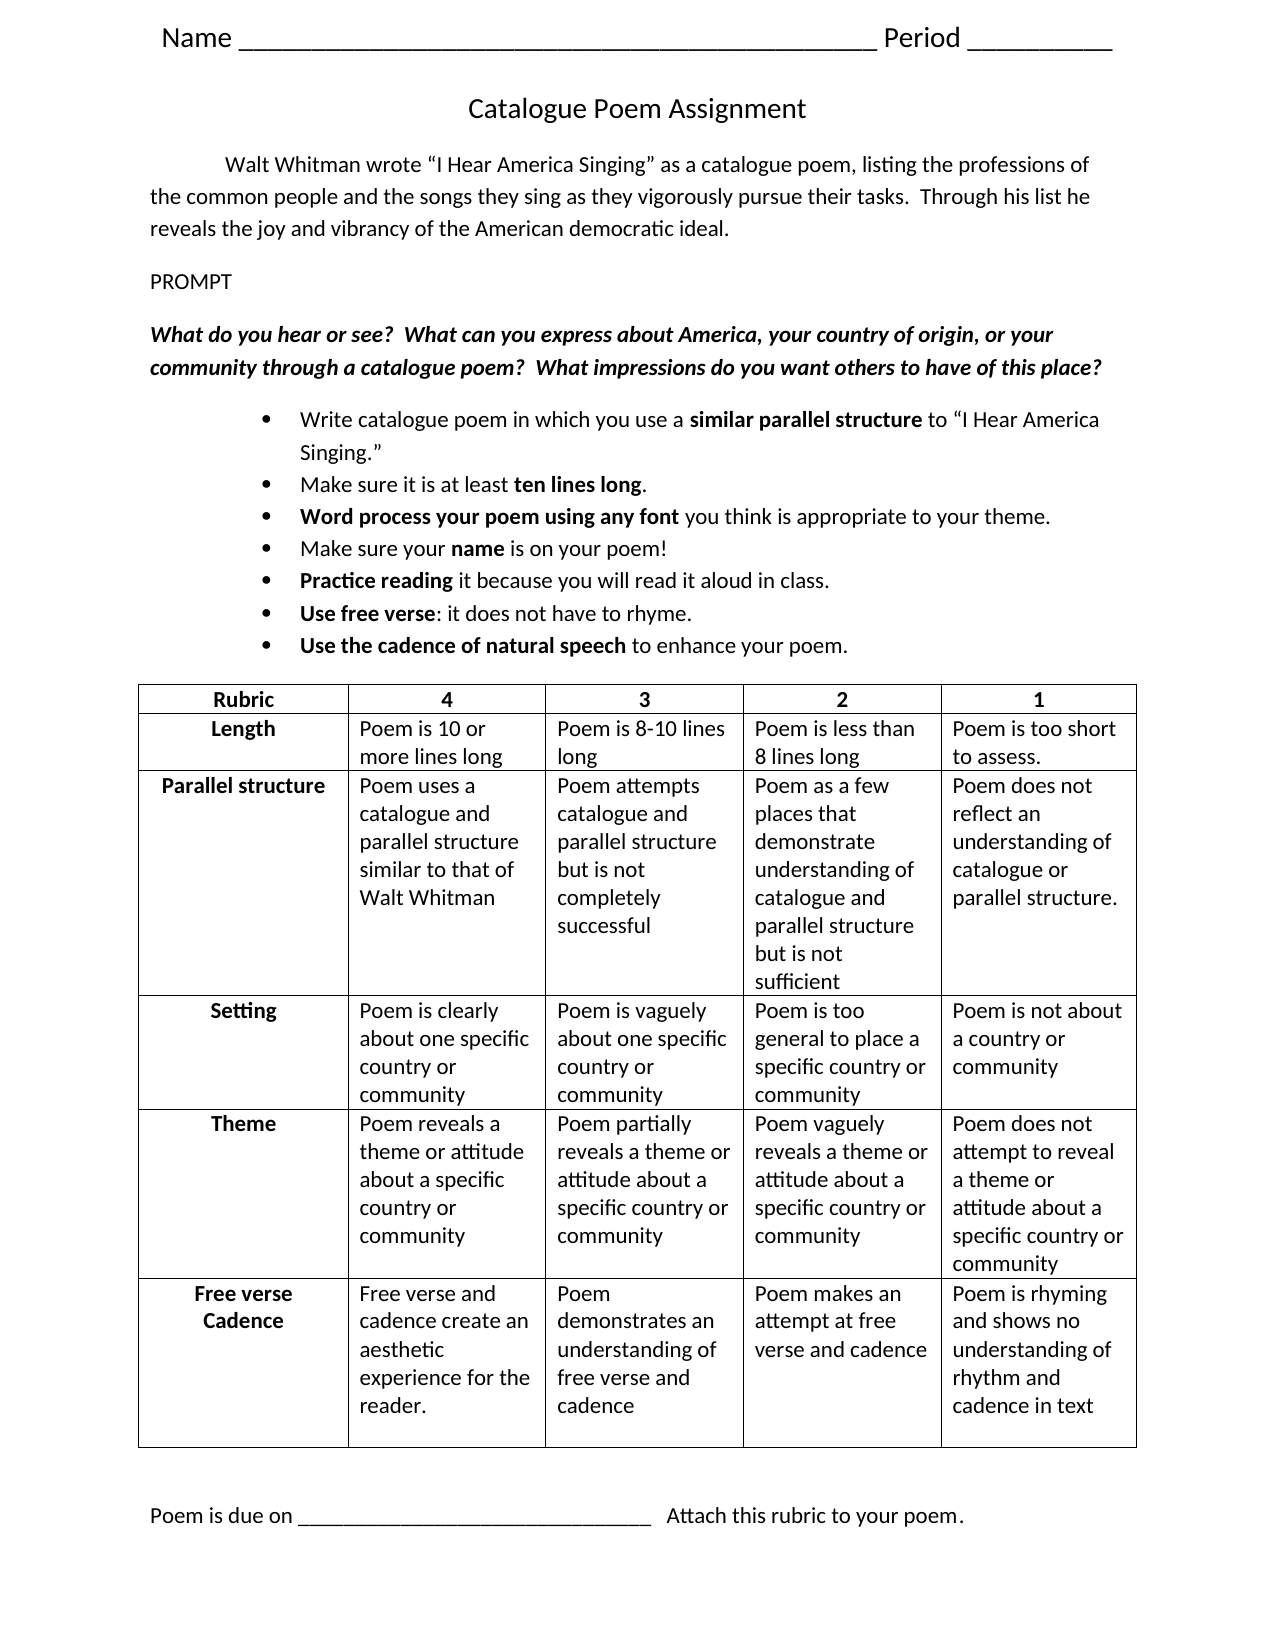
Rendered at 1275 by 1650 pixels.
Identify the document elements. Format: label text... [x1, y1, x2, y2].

table_cell Poem is too short to assess. [942, 714, 1136, 770]
table_cell Setting [139, 996, 348, 1108]
list Make sure it is at least ten lines long. [262, 470, 1125, 498]
list Word process your poem using any font you think is appropriate to your theme. [262, 502, 1125, 530]
table_header 4 [349, 685, 545, 713]
table_cell Poem is vaguely about one specific country or community [546, 996, 743, 1108]
table_cell Poem partially reveals a theme or attitude about a specific country or community [546, 1110, 743, 1278]
list Practice reading it because you will read it aloud in class. [262, 567, 1125, 594]
table_cell Poem as a few places that demonstrate understanding of catalogue and parallel structure but is not sufficient [744, 771, 941, 995]
table_cell Poem uses a catalogue and parallel structure similar to that of Walt Whitman [349, 771, 545, 995]
table_cell Poem is less than 8 lines long [744, 714, 941, 770]
list Make sure your name is on your poem! [262, 534, 1125, 562]
table_cell Poem vaguely reveals a theme or attitude about a specific country or community [744, 1110, 941, 1278]
table_cell Length [139, 714, 348, 770]
text PROMPT [150, 267, 1125, 295]
table_cell Poem is rhyming and shows no understanding of rhythm and cadence in text [942, 1279, 1136, 1447]
table_cell Free verse and cadence create an aesthetic experience for the reader. [349, 1279, 545, 1447]
text What do you hear or see? What can you express about America, your country of origin, or your community through a catalogue poem? What impressions do you want others to have of this place? [150, 320, 1125, 381]
table_cell Poem does not attempt to reveal a theme or attitude about a specific country or community [942, 1110, 1136, 1278]
table_cell Poem is too general to place a specific country or community [744, 996, 941, 1108]
text Poem is due on _______________________________ Attach this rubric to your poem. [150, 1501, 1125, 1529]
list Use the cadence of natural speech to enhance your poem. [262, 631, 1125, 659]
table_cell Poem attempts catalogue and parallel structure but is not completely successful [546, 771, 743, 995]
table_cell Poem does not reflect an understanding of catalogue or parallel structure. [942, 771, 1136, 995]
table_cell Poem makes an attempt at free verse and cadence [744, 1279, 941, 1447]
table_cell Theme [139, 1110, 348, 1278]
table_header 2 [744, 685, 941, 713]
table_cell Poem is 8-10 lines long [546, 714, 743, 770]
list Use free verse: it does not have to rhyme. [262, 599, 1125, 627]
table_cell Poem is 10 or more lines long [349, 714, 545, 770]
table_header 1 [942, 685, 1136, 713]
table_cell Free verse Cadence [139, 1279, 348, 1447]
text Walt Whitman wrote “I Hear America Singing” as a catalogue poem, listing the professions of the common people and the songs they sing as they vigorously pursue their tasks. Through his list he reveals the joy and vibrancy of the American democratic ideal. [150, 150, 1125, 242]
table_cell Poem is not about a country or community [942, 996, 1136, 1108]
list Write catalogue poem in which you use a similar parallel structure to “I Hear America Singing.” [262, 406, 1125, 466]
table_cell Poem demonstrates an understanding of free verse and cadence [546, 1279, 743, 1447]
table_header Rubric [139, 685, 348, 713]
table_cell Poem reveals a theme or attitude about a specific country or community [349, 1110, 545, 1278]
table_cell Parallel structure [139, 771, 348, 995]
table_cell Poem is clearly about one specific country or community [349, 996, 545, 1108]
table_header 3 [546, 685, 743, 713]
